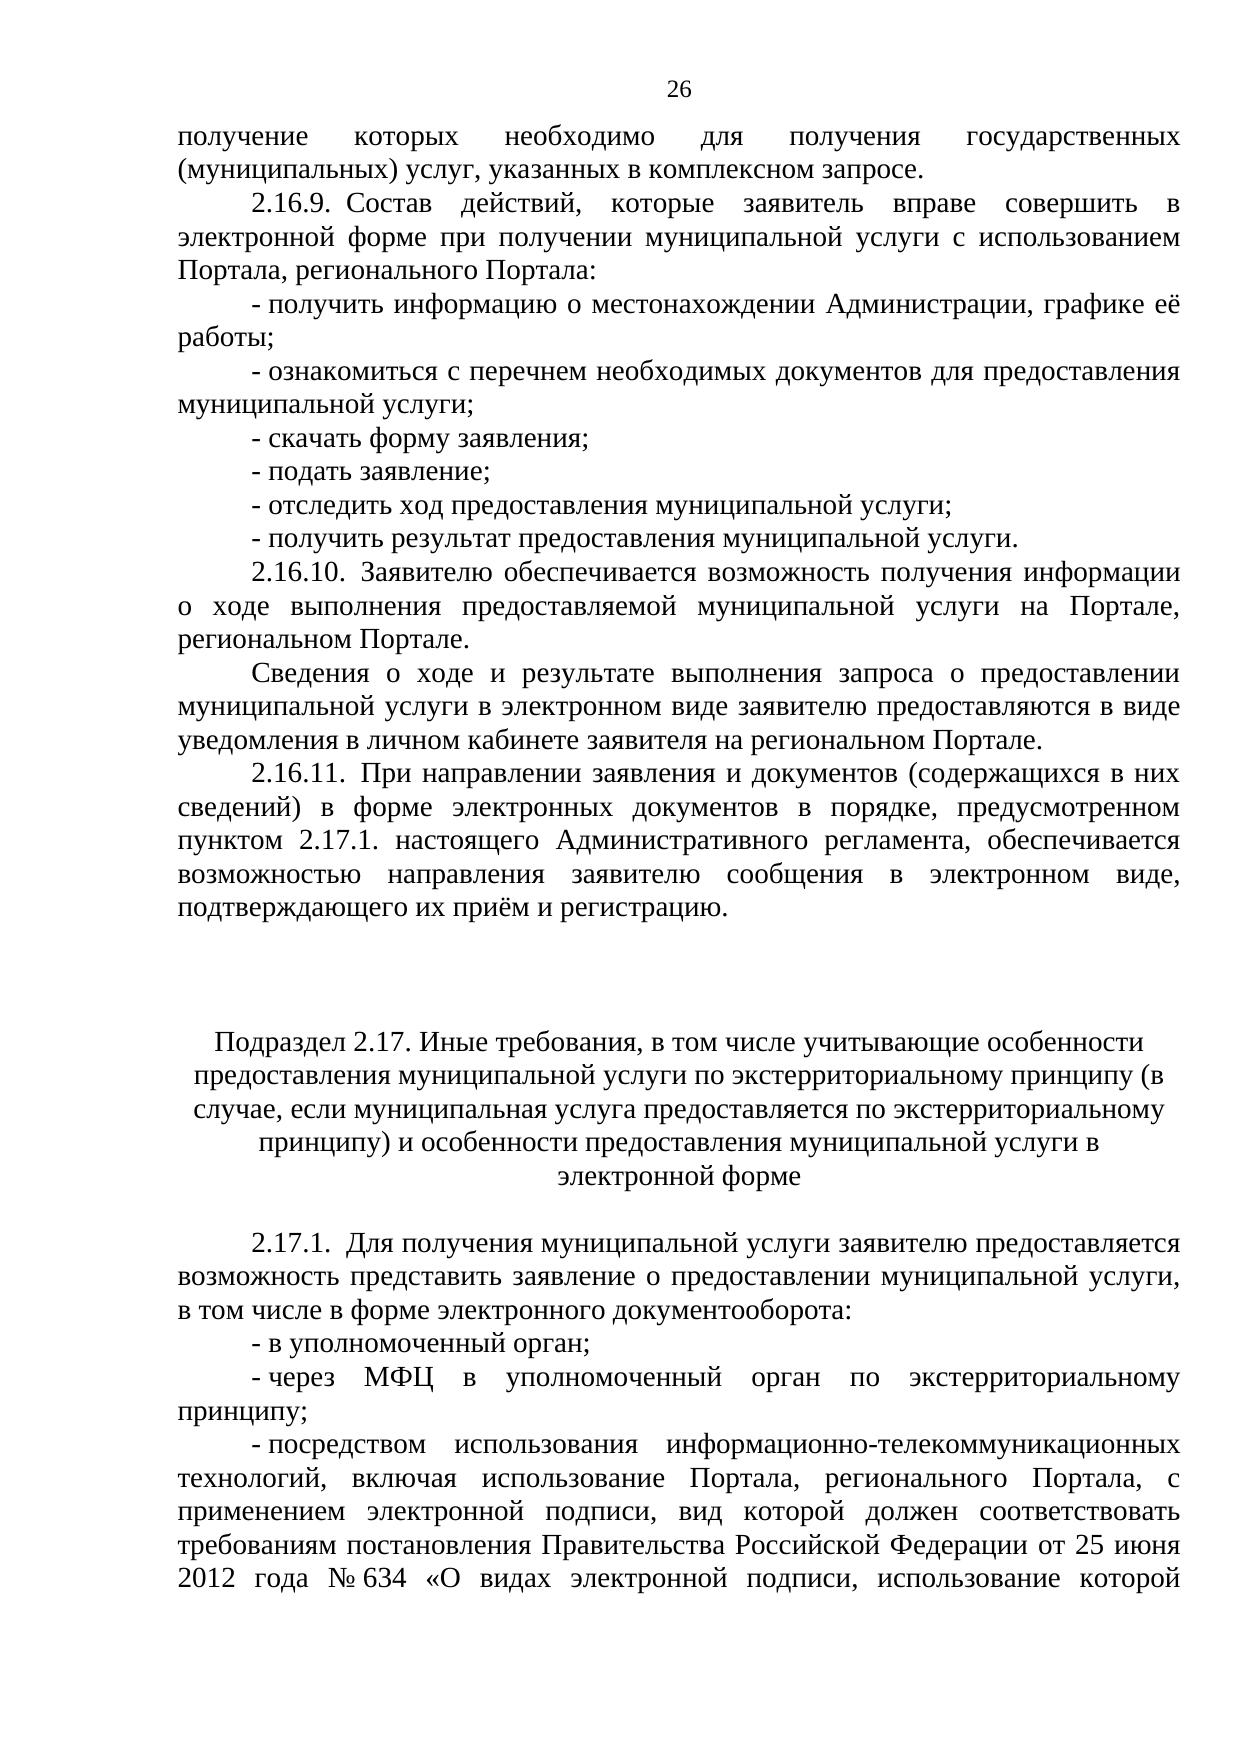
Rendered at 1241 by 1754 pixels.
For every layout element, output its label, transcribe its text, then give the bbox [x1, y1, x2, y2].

text - через МФЦ в уполномоченный орган по экстерриториальному принципу; [177, 1359, 1181, 1426]
text - ознакомиться с перечнем необходимых документов для предоставления муниципальной услуги; [177, 353, 1181, 420]
text - скачать форму заявления; [177, 420, 1181, 453]
text - отследить ход предоставления муниципальной услуги; [177, 487, 1181, 521]
text - получить результат предоставления муниципальной услуги. [177, 521, 1181, 554]
text 2.17.1. Для получения муниципальной услуги заявителю предоставляется возможность представить заявление о предоставлении муниципальной услуги, в том числе в форме электронного документооборота: [177, 1225, 1181, 1326]
text 2.16.10. Заявителю обеспечивается возможность получения информации о ходе выполнения предоставляемой муниципальной услуги на Портале, региональном Портале. [177, 554, 1181, 655]
text 2.16.11. При направлении заявления и документов (содержащихся в них сведений) в форме электронных документов в порядке, предусмотренном пунктом 2.17.1. настоящего Административного регламента, обеспечивается возможностью направления заявителю сообщения в электронном виде, подтверждающего их приём и регистрацию. [177, 755, 1181, 923]
text Сведения о ходе и результате выполнения запроса о предоставлении муниципальной услуги в электронном виде заявителю предоставляются в виде уведомления в личном кабинете заявителя на региональном Портале. [177, 655, 1181, 755]
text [177, 1426, 1181, 1594]
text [177, 118, 1181, 185]
text - в уполномоченный орган; [177, 1326, 1181, 1359]
text 2.16.9. Состав действий, которые заявитель вправе совершить в электронной форме при получении муниципальной услуги с использованием Портала, регионального Портала: [177, 185, 1181, 286]
text Подраздел 2.17. Иные требования, в том числе учитывающие особенности предоставления муниципальной услуги по экстерриториальному принципу (в случае, если муниципальная услуга предоставляется по экстерриториальному принципу) и особенности предоставления муниципальной услуги в электронной форме [177, 1024, 1181, 1191]
text - подать заявление; [177, 453, 1181, 487]
text - получить информацию о местонахождении Администрации, графике её работы; [177, 286, 1181, 353]
